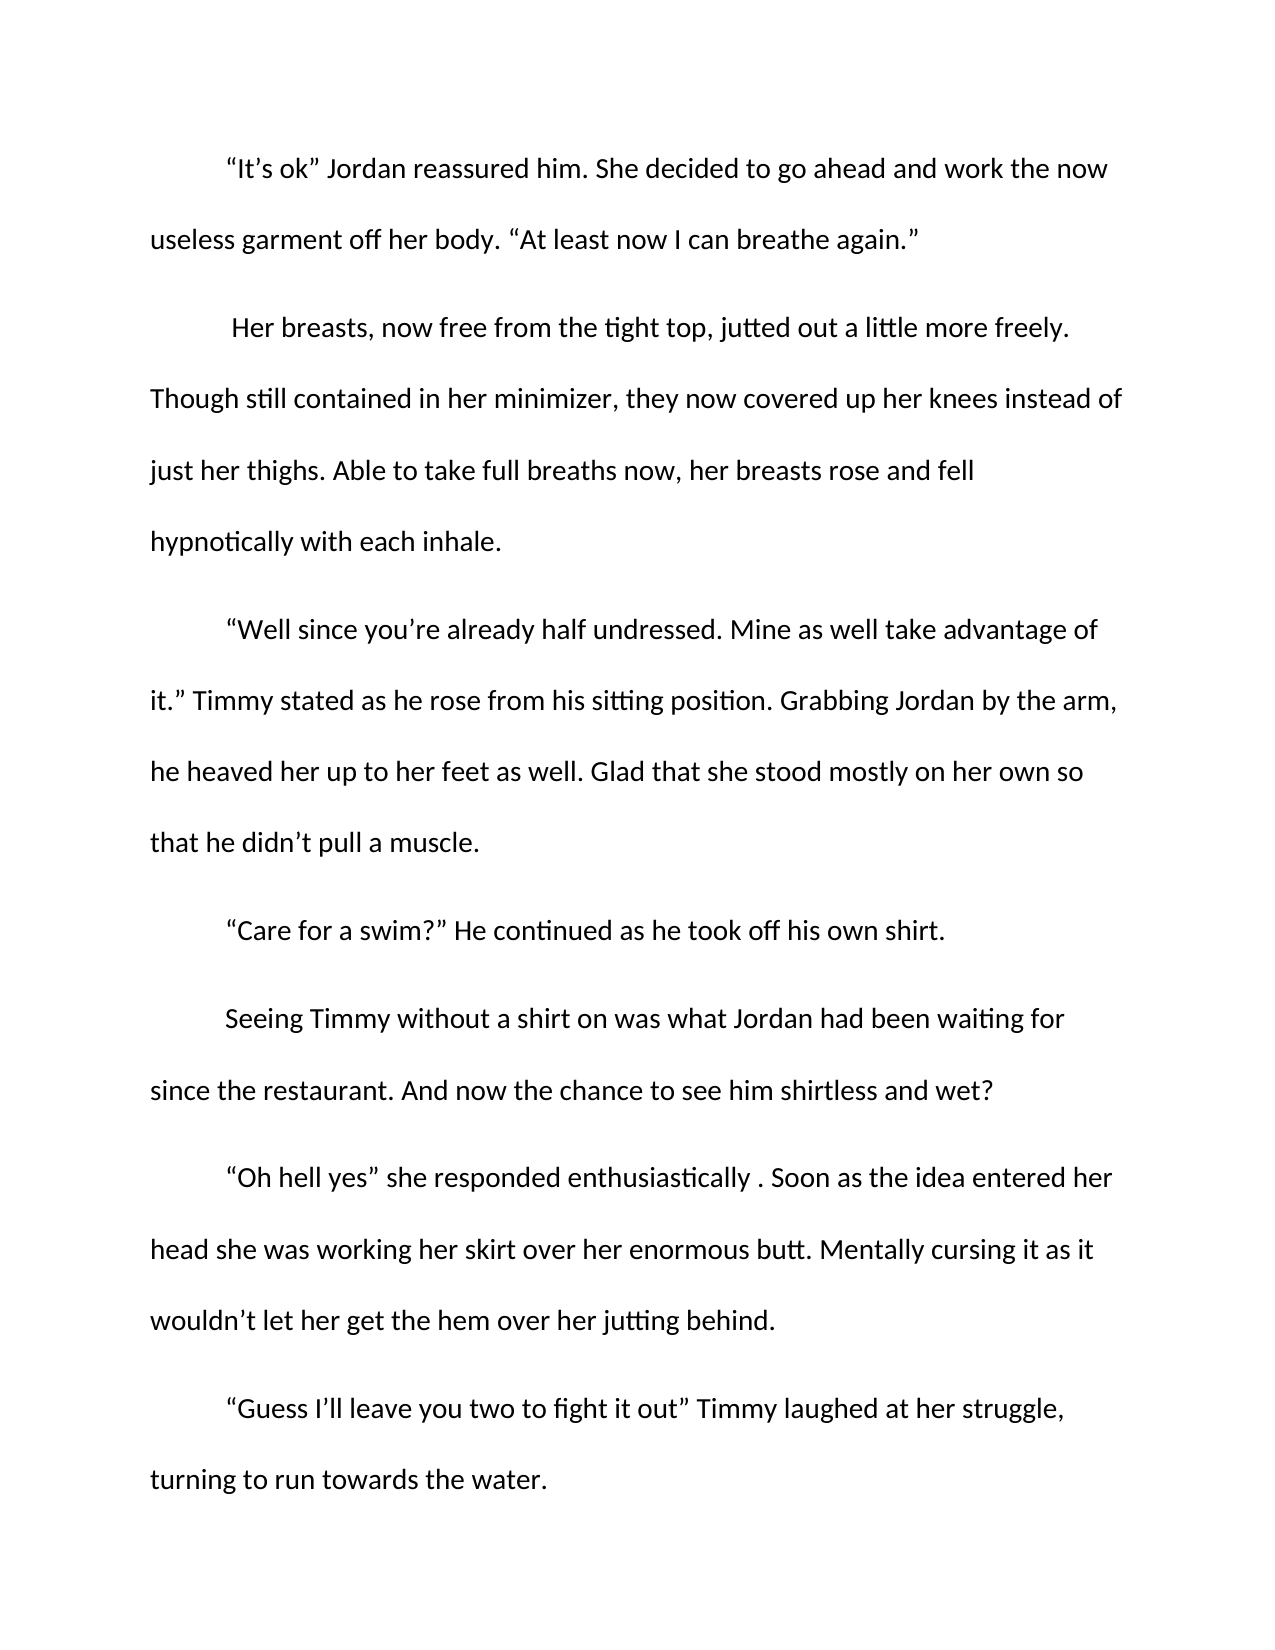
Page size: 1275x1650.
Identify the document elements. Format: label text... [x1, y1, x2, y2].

text “Guess I’ll leave you two to fight it out” Timmy laughed at her struggle, turning to run towards the water. [150, 1390, 1125, 1497]
text Seeing Timmy without a shirt on was what Jordan had been waiting for since the restaurant. And now the chance to see him shirtless and wet? [150, 1000, 1125, 1107]
text “It’s ok” Jordan reassured him. She decided to go ahead and work the now useless garment off her body. “At least now I can breathe again.” [150, 150, 1125, 257]
text “Well since you’re already half undressed. Mine as well take advantage of it.” Timmy stated as he rose from his sitting position. Grabbing Jordan by the arm, he heaved her up to her feet as well. Glad that she stood mostly on her own so that he didn’t pull a muscle. [150, 611, 1125, 860]
text “Care for a swim?” He continued as he took off his own shirt. [150, 912, 1125, 948]
text “Oh hell yes” she responded enthusiastically . Soon as the idea entered her head she was working her skirt over her enormous butt. Mentally cursing it as it wouldn’t let her get the hem over her jutting behind. [150, 1159, 1125, 1338]
text Her breasts, now free from the tight top, jutted out a little more freely. Though still contained in her minimizer, they now covered up her knees instead of just her thighs. Able to take full breaths now, her breasts rose and fell hypnotically with each inhale. [150, 309, 1125, 558]
